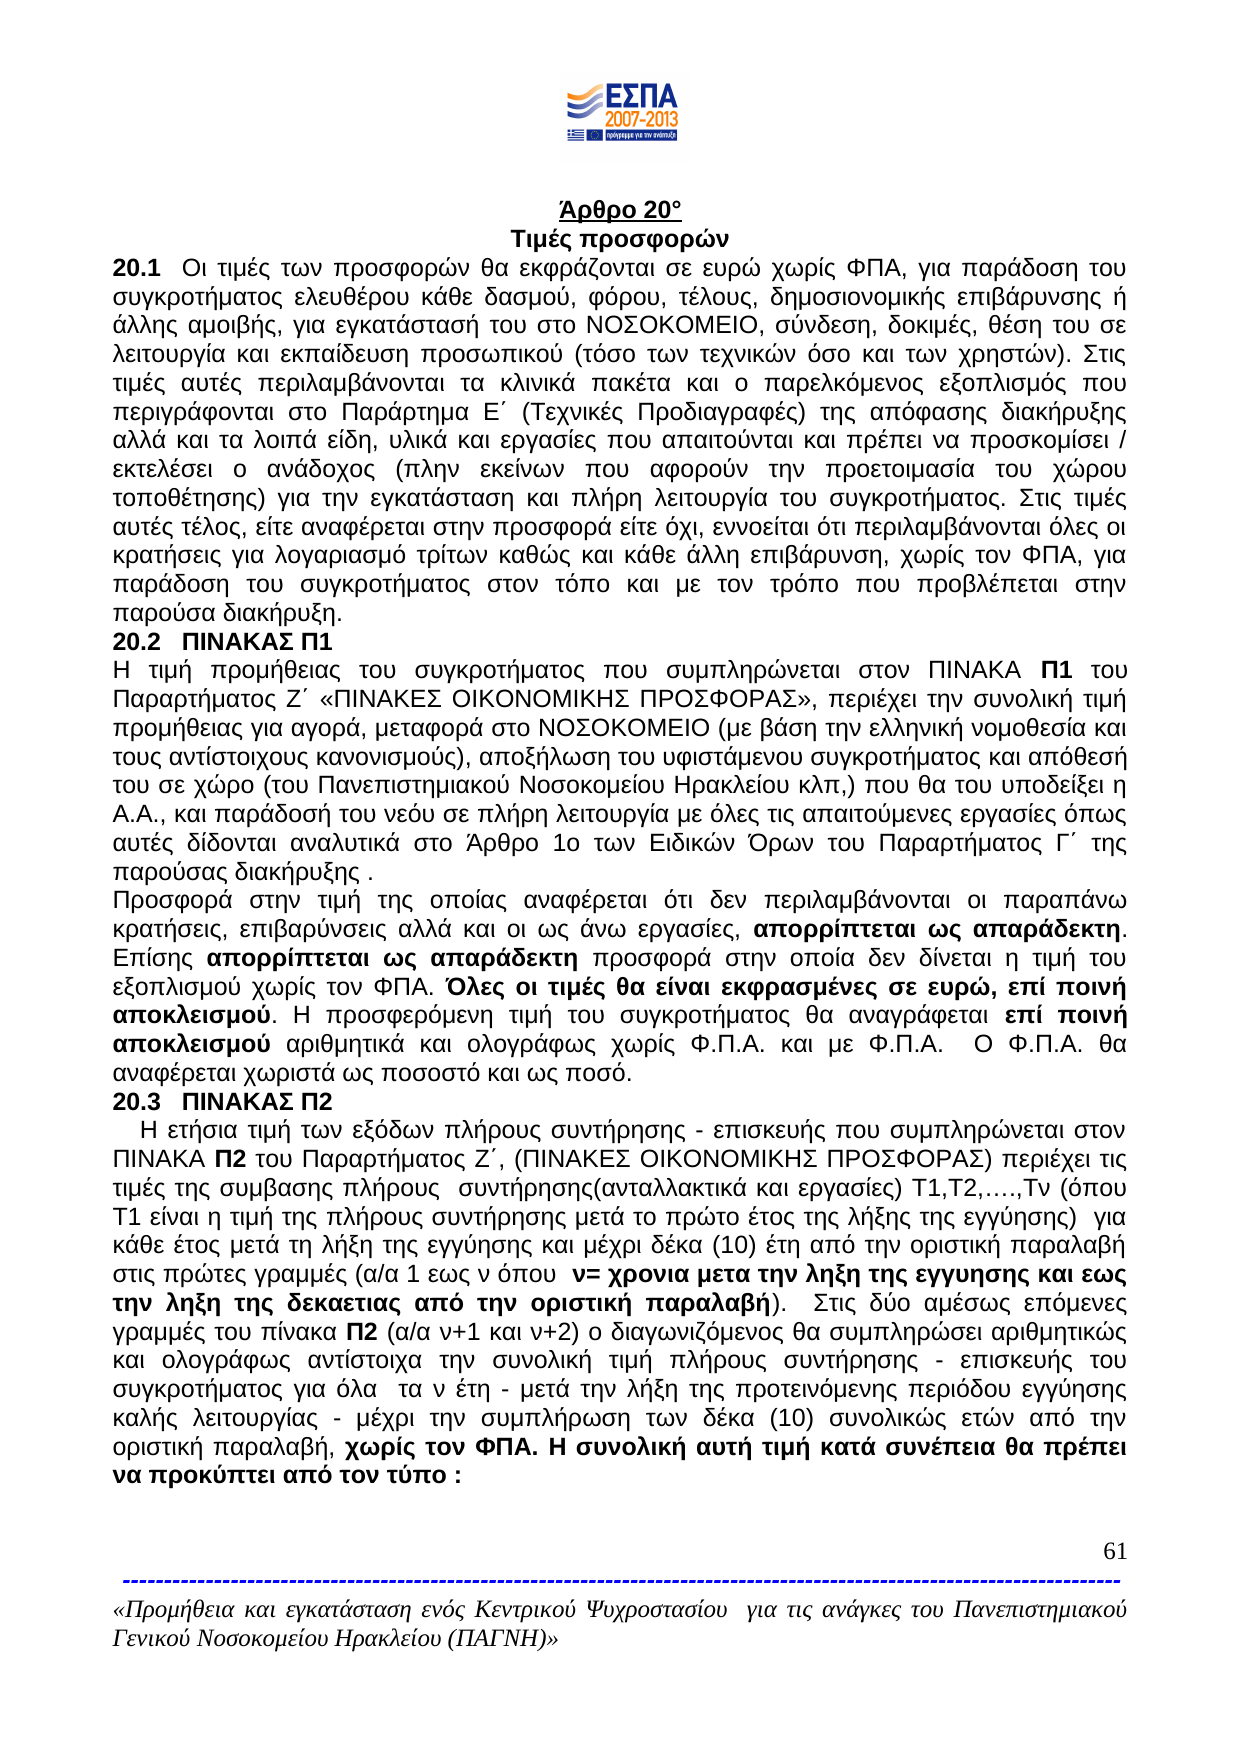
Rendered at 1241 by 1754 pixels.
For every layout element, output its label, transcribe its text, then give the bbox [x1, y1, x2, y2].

text Προσφορά στην τιμή της οποίας αναφέρεται ότι δεν περιλαμβάνονται οι παραπάνω κρατήσεις, επιβαρύνσεις αλλά και οι ως άνω εργασίες, απορρίπτεται ως απαράδεκτη. Επίσης απορρίπτεται ως απαράδεκτη προσφορά στην οποία δεν δίνεται η τιμή του εξοπλισμού χωρίς τον ΦΠΑ. Όλες οι τιμές θα είναι εκφρασμένες σε ευρώ, επί ποινή αποκλεισμού. Η προσφερόμενη τιμή του συγκροτήματος θα αναγράφεται επί ποινή αποκλεισμού αριθμητικά και ολογράφως χωρίς Φ.Π.Α. και με Φ.Π.Α. Ο Φ.Π.Α. θα αναφέρεται χωριστά ως ποσοστό και ως ποσό. [112, 885, 1128, 1087]
text 20.1 Οι τιμές των προσφορών θα εκφράζονται σε ευρώ χωρίς ΦΠΑ, για παράδοση του συγκροτήματος ελευθέρου κάθε δασμού, φόρου, τέλους, δημοσιονομικής επιβάρυνσης ή άλλης αμοιβής, για εγκατάστασή του στο ΝΟΣΟΚΟΜΕΙΟ, σύνδεση, δοκιμές, θέση του σε λειτουργία και εκπαίδευση προσωπικού (τόσο των τεχνικών όσο και των χρηστών). Στις τιμές αυτές περιλαμβάνονται τα κλινικά πακέτα και ο παρελκόμενος εξοπλισμός που περιγράφονται στο Παράρτημα Ε΄ (Τεχνικές Προδιαγραφές) της απόφασης διακήρυξης αλλά και τα λοιπά είδη, υλικά και εργασίες που απαιτούνται και πρέπει να προσκομίσει / εκτελέσει ο ανάδοχος (πλην εκείνων που αφορούν την προετοιμασία του χώρου τοποθέτησης) για την εγκατάσταση και πλήρη λειτουργία του συγκροτήματος. Στις τιμές αυτές τέλος, είτε αναφέρεται στην προσφορά είτε όχι, εννοείται ότι περιλαμβάνονται όλες οι κρατήσεις για λογαριασμό τρίτων καθώς και κάθε άλλη επιβάρυνση, χωρίς τον ΦΠΑ, για παράδοση του συγκροτήματος στον τόπο και με τον τρόπο που προβλέπεται στην παρούσα διακήρυξη. [112, 253, 1128, 627]
text Άρθρο 20° [112, 195, 1128, 224]
picture [558, 73, 690, 162]
text Η τιμή προμήθειας του συγκροτήματος που συμπληρώνεται στον ΠΙΝΑΚΑ Π1 του Παραρτήματος Ζ΄ «ΠΙΝΑΚΕΣ ΟΙΚΟΝΟΜΙΚΗΣ ΠΡΟΣΦΟΡΑΣ», περιέχει την συνολική τιμή προμήθειας για αγορά, μεταφορά στο ΝΟΣΟΚΟΜΕΙΟ (με βάση την ελληνική νομοθεσία και τους αντίστοιχους κανονισμούς), αποξήλωση του υφιστάμενου συγκροτήματος και απόθεσή του σε χώρο (του Πανεπιστημιακού Νοσοκομείου Ηρακλείου κλπ,) που θα του υποδείξει η Α.Α., και παράδοσή του νεόυ σε πλήρη λειτουργία με όλες τις απαιτούμενες εργασίες όπως αυτές δίδονται αναλυτικά στο Άρθρο 1ο των Ειδικών Όρων του Παραρτήματος Γ΄ της παρούσας διακήρυξης . [112, 655, 1128, 885]
text 20.2 ΠΙΝΑΚΑΣ Π1 [112, 627, 1128, 655]
text Η ετήσια τιμή των εξόδων πλήρους συντήρησης - επισκευής που συμπληρώνεται στον ΠΙΝΑΚΑ Π2 του Παραρτήματος Ζ΄, (ΠΙΝΑΚΕΣ ΟΙΚΟΝΟΜΙΚΗΣ ΠΡΟΣΦΟΡΑΣ) περιέχει τις τιμές της συμβασης πλήρους συντήρησης(ανταλλακτικά και εργασίες) Τ1,Τ2,….,Τν (όπου Τ1 είναι η τιμή της πλήρους συντήρησης μετά το πρώτο έτος της λήξης της εγγύησης) για κάθε έτος μετά τη λήξη της εγγύησης και μέχρι δέκα (10) έτη από την οριστική παραλαβή στις πρώτες γραμμές (α/α 1 εως ν όπου ν= χρονια μετα την ληξη της εγγυησης και εως την ληξη της δεκαετιας από την οριστική παραλαβή). Στις δύο αμέσως επόμενες γραμμές του πίνακα Π2 (α/α ν+1 και ν+2) ο διαγωνιζόμενος θα συμπληρώσει αριθμητικώς και ολογράφως αντίστοιχα την συνολική τιμή πλήρους συντήρησης - επισκευής του συγκροτήματος για όλα τα ν έτη - μετά την λήξη της προτεινόμενης περιόδου εγγύησης καλής λειτουργίας - μέχρι την συμπλήρωση των δέκα (10) συνολικώς ετών από την οριστική παραλαβή, χωρίς τον ΦΠΑ. Η συνολική αυτή τιμή κατά συνέπεια θα πρέπει να προκύπτει από τον τύπο : [53, 1115, 1128, 1489]
text 20.3 ΠΙΝΑΚΑΣ Π2 [112, 1087, 1128, 1115]
text Τιμές προσφορών [112, 224, 1128, 253]
